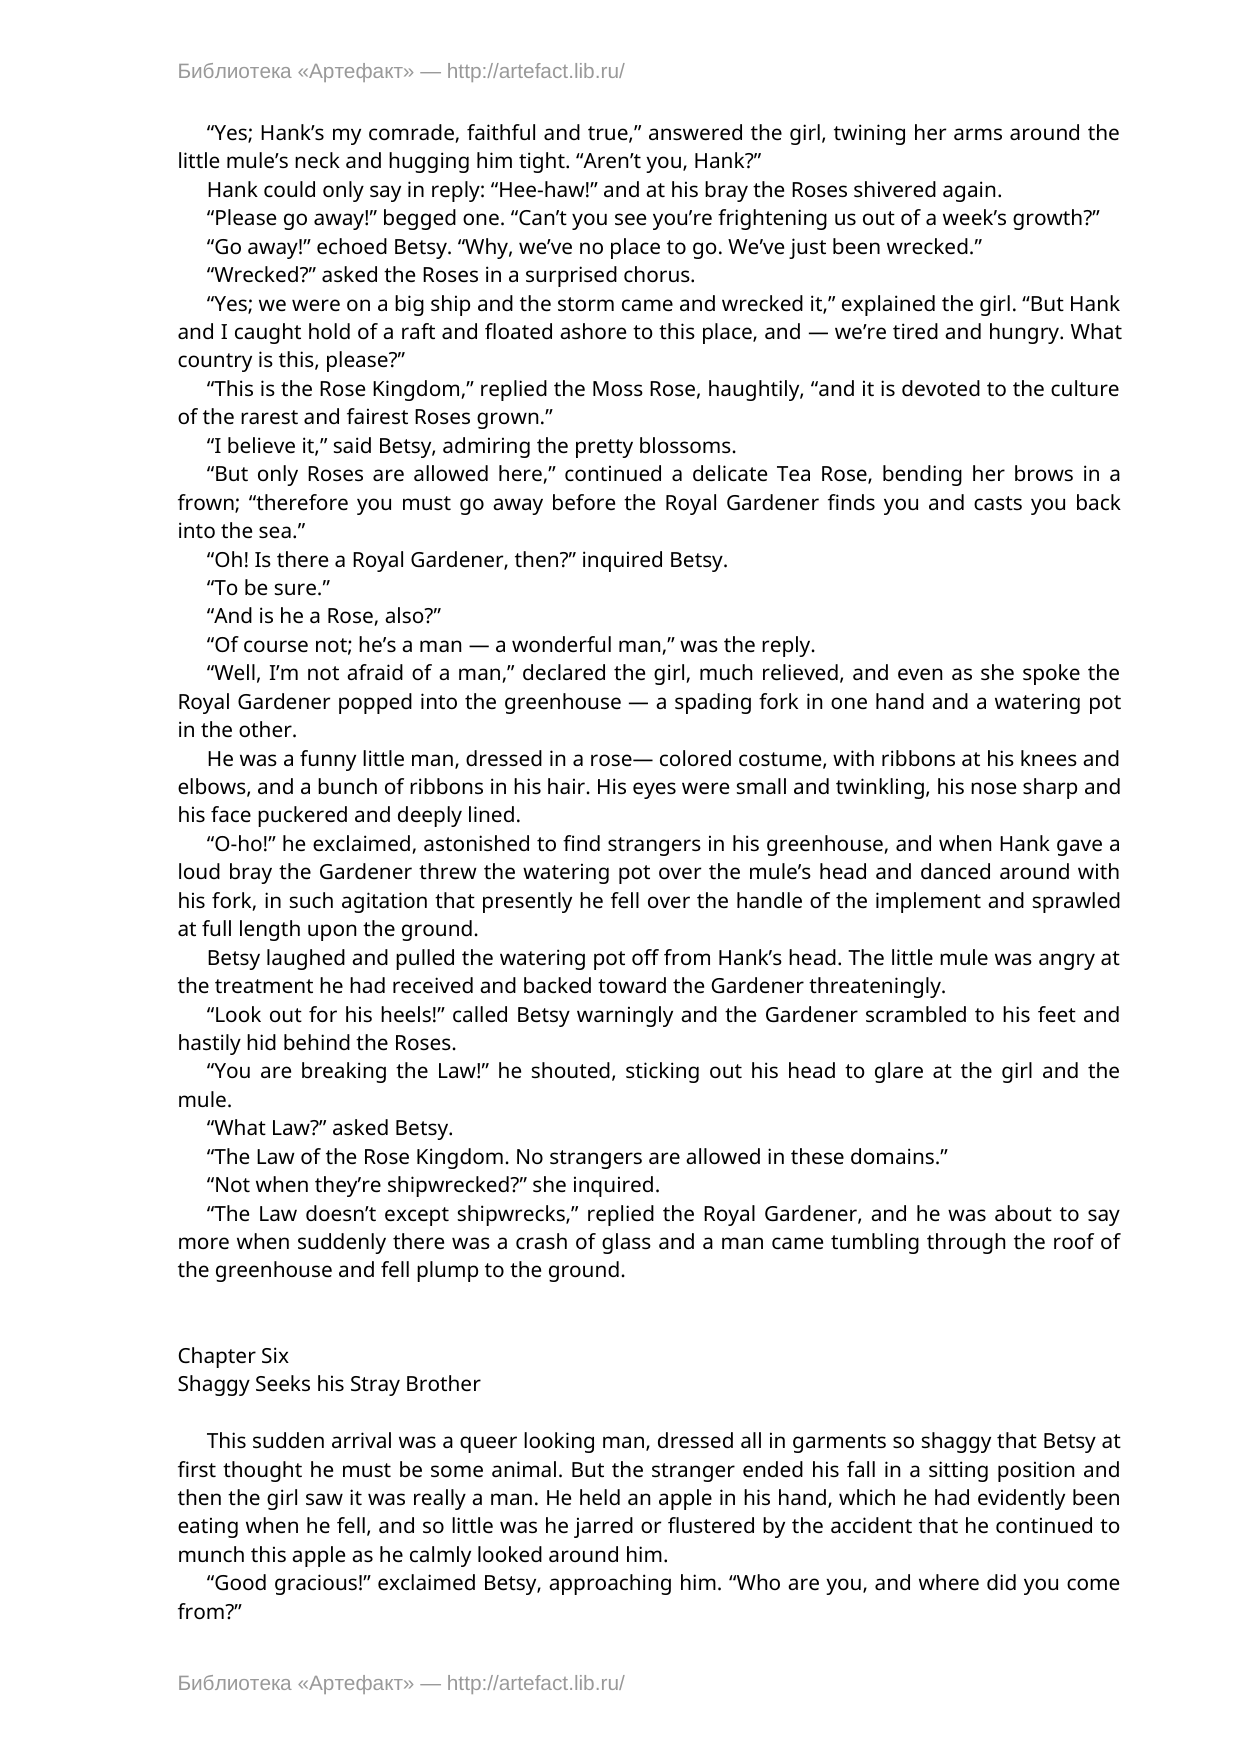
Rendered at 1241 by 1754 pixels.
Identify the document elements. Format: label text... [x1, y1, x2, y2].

text “Please go away!” begged one. “Can’t you see you’re frightening us out of a week’s growth?” [177, 203, 1122, 232]
text “I believe it,” said Betsy, admiring the pretty blossoms. [177, 431, 1122, 459]
text “Go away!” echoed Betsy. “Why, we’ve no place to go. We’ve just been wrecked.” [177, 232, 1122, 260]
text “Look out for his heels!” called Betsy warningly and the Gardener scrambled to his feet and hastily hid behind the Roses. [177, 1000, 1122, 1057]
text He was a funny little man, dressed in a rose— colored costume, with ribbons at his knees and elbows, and a bunch of ribbons in his hair. His eyes were small and twinkling, his nose sharp and his face puckered and deeply lined. [177, 744, 1122, 829]
text “You are breaking the Law!” he shouted, sticking out his head to glare at the girl and the mule. [177, 1057, 1122, 1113]
text “And is he a Rose, also?” [177, 602, 1122, 630]
text “Good gracious!” exclaimed Betsy, approaching him. “Who are you, and where did you come from?” [177, 1568, 1122, 1625]
text “Yes; Hank’s my comrade, faithful and true,” answered the girl, twining her arms around the little mule’s neck and hugging him tight. “Aren’t you, Hank?” [177, 118, 1122, 175]
text “This is the Rose Kingdom,” replied the Moss Rose, haughtily, “and it is devoted to the culture of the rarest and fairest Roses grown.” [177, 374, 1122, 431]
text “O-ho!” he exclaimed, astonished to find strangers in his greenhouse, and when Hank gave a loud bray the Gardener threw the watering pot over the mule’s head and danced around with his fork, in such agitation that presently he fell over the handle of the implement and sprawled at full length upon the ground. [177, 829, 1122, 943]
text “Not when they’re shipwrecked?” she inquired. [177, 1170, 1122, 1199]
text This sudden arrival was a queer looking man, dressed all in garments so shaggy that Betsy at first thought he must be some animal. But the stranger ended his fall in a sitting position and then the girl saw it was really a man. He held an apple in his hand, which he had evidently been eating when he fell, and so little was he jarred or flustered by the accident that he continued to munch this apple as he calmly looked around him. [177, 1426, 1122, 1568]
text “The Law doesn’t except shipwrecks,” replied the Royal Gardener, and he was about to say more when suddenly there was a crash of glass and a man came tumbling through the roof of the greenhouse and fell plump to the ground. [177, 1199, 1122, 1284]
text “To be sure.” [177, 573, 1122, 602]
text “Well, I’m not afraid of a man,” declared the girl, much relieved, and even as she spoke the Royal Gardener popped into the greenhouse — a spading fork in one hand and a watering pot in the other. [177, 658, 1122, 744]
subtitle Chapter Six [177, 1341, 1122, 1369]
text “Yes; we were on a big ship and the storm came and wrecked it,” explained the girl. “But Hank and I caught hold of a raft and floated ashore to this place, and — we’re tired and hungry. What country is this, please?” [177, 289, 1122, 374]
text “What Law?” asked Betsy. [177, 1113, 1122, 1142]
text Hank could only say in reply: “Hee-haw!” and at his bray the Roses shivered again. [177, 175, 1122, 203]
text “Of course not; he’s a man — a wonderful man,” was the reply. [177, 630, 1122, 658]
text “Wrecked?” asked the Roses in a surprised chorus. [177, 260, 1122, 289]
subtitle Shaggy Seeks his Stray Brother [177, 1369, 1122, 1398]
text “The Law of the Rose Kingdom. No strangers are allowed in these domains.” [177, 1142, 1122, 1170]
text “Oh! Is there a Royal Gardener, then?” inquired Betsy. [177, 545, 1122, 573]
text Betsy laughed and pulled the watering pot off from Hank’s head. The little mule was angry at the treatment he had received and backed toward the Gardener threateningly. [177, 943, 1122, 1000]
text “But only Roses are allowed here,” continued a delicate Tea Rose, bending her brows in a frown; “therefore you must go away before the Royal Gardener finds you and casts you back into the sea.” [177, 459, 1122, 545]
